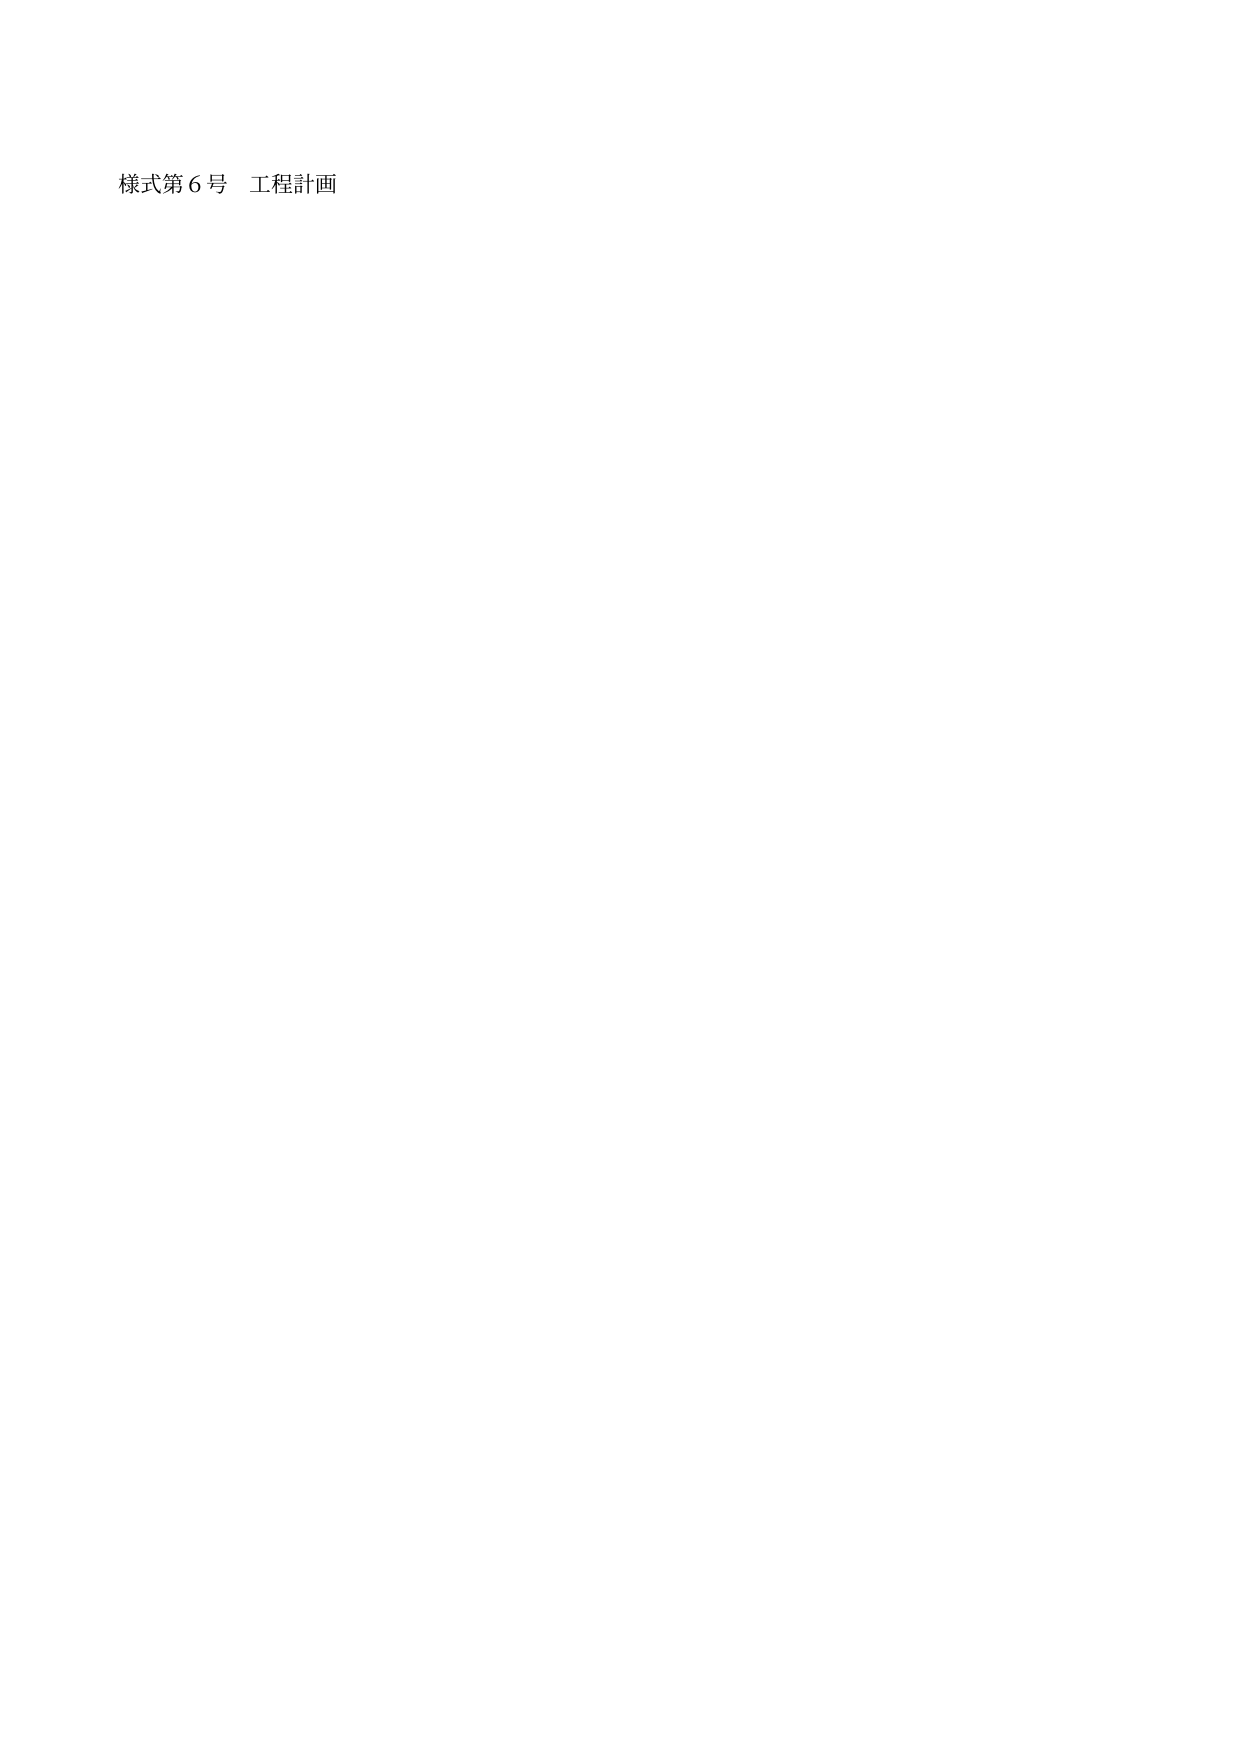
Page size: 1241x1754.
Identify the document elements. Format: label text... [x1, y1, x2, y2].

text 様式第６号 工程計画 [112, 164, 1128, 202]
